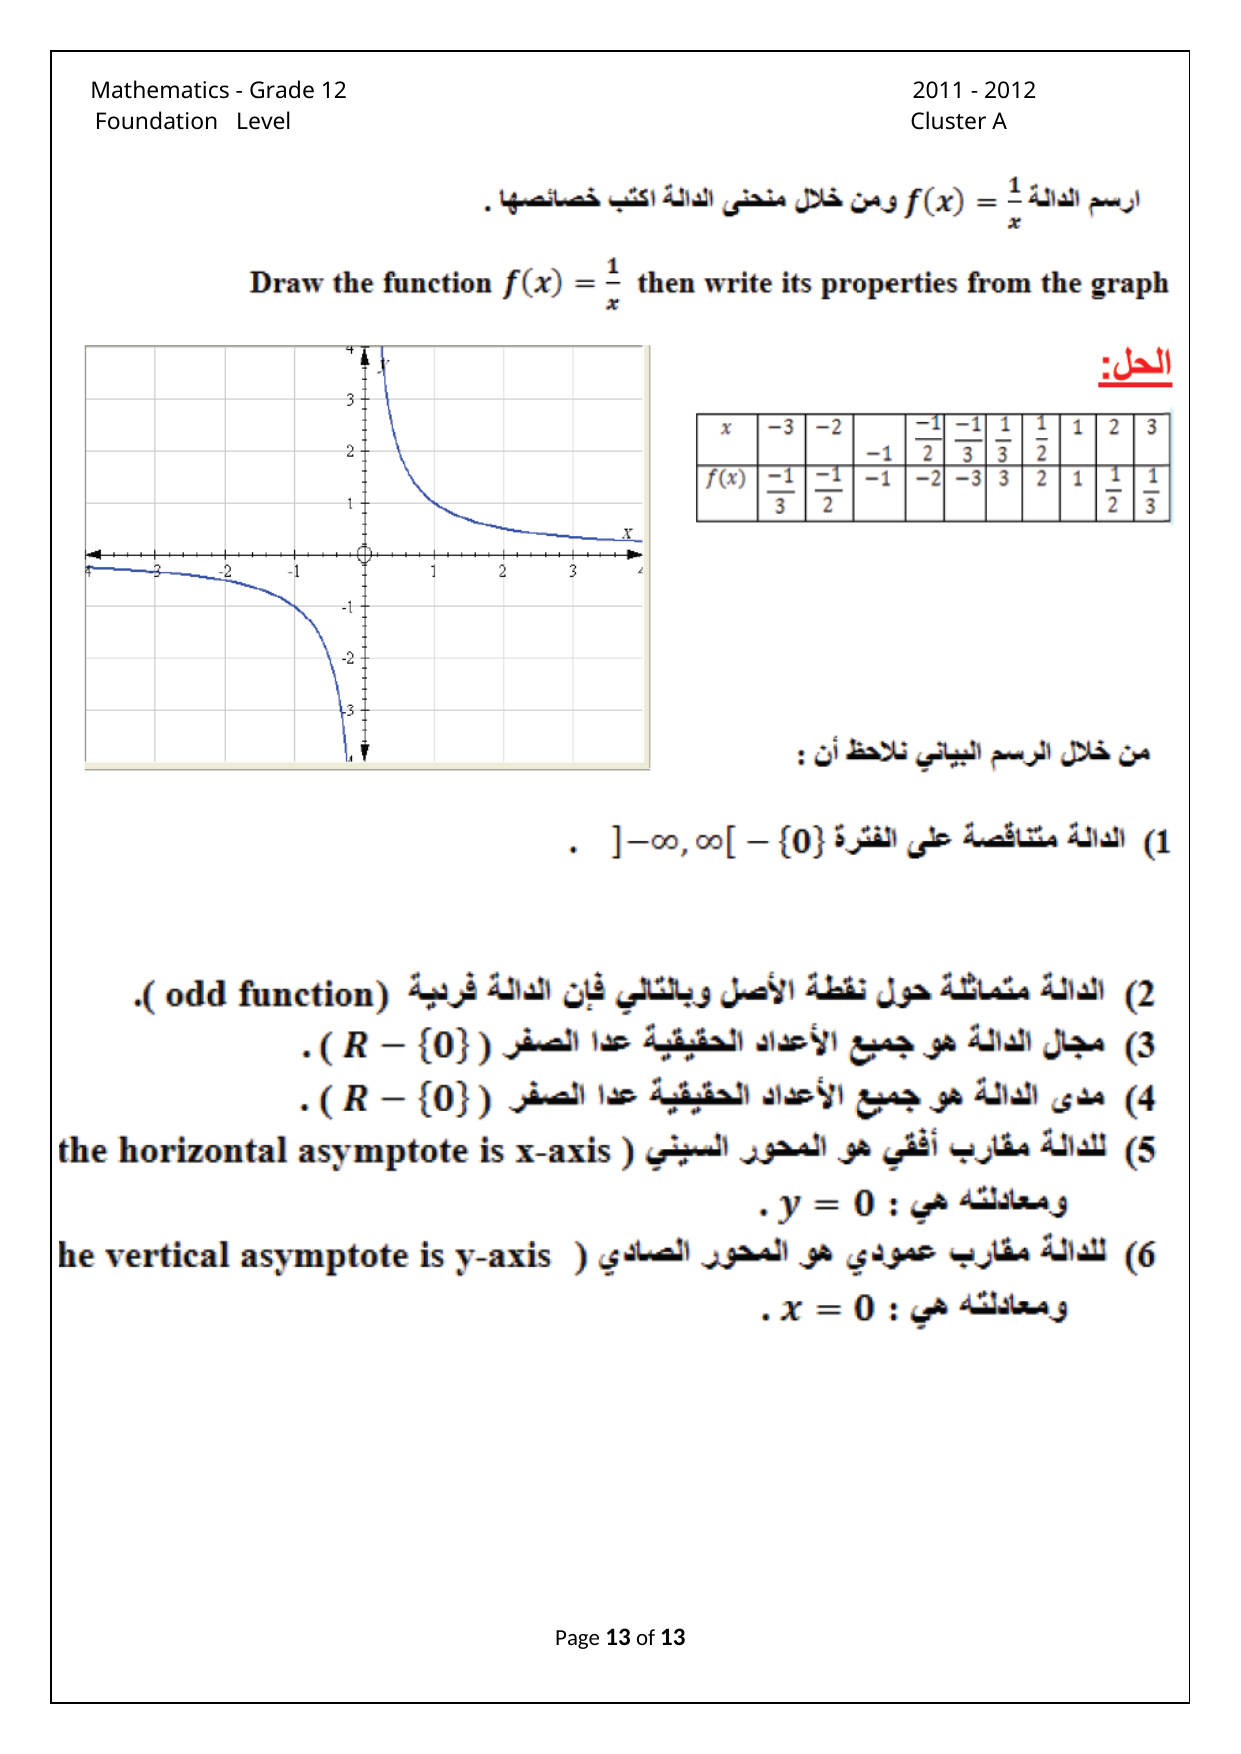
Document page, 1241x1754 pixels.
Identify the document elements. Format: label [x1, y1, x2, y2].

picture [59, 168, 1180, 861]
picture [59, 970, 1180, 1352]
